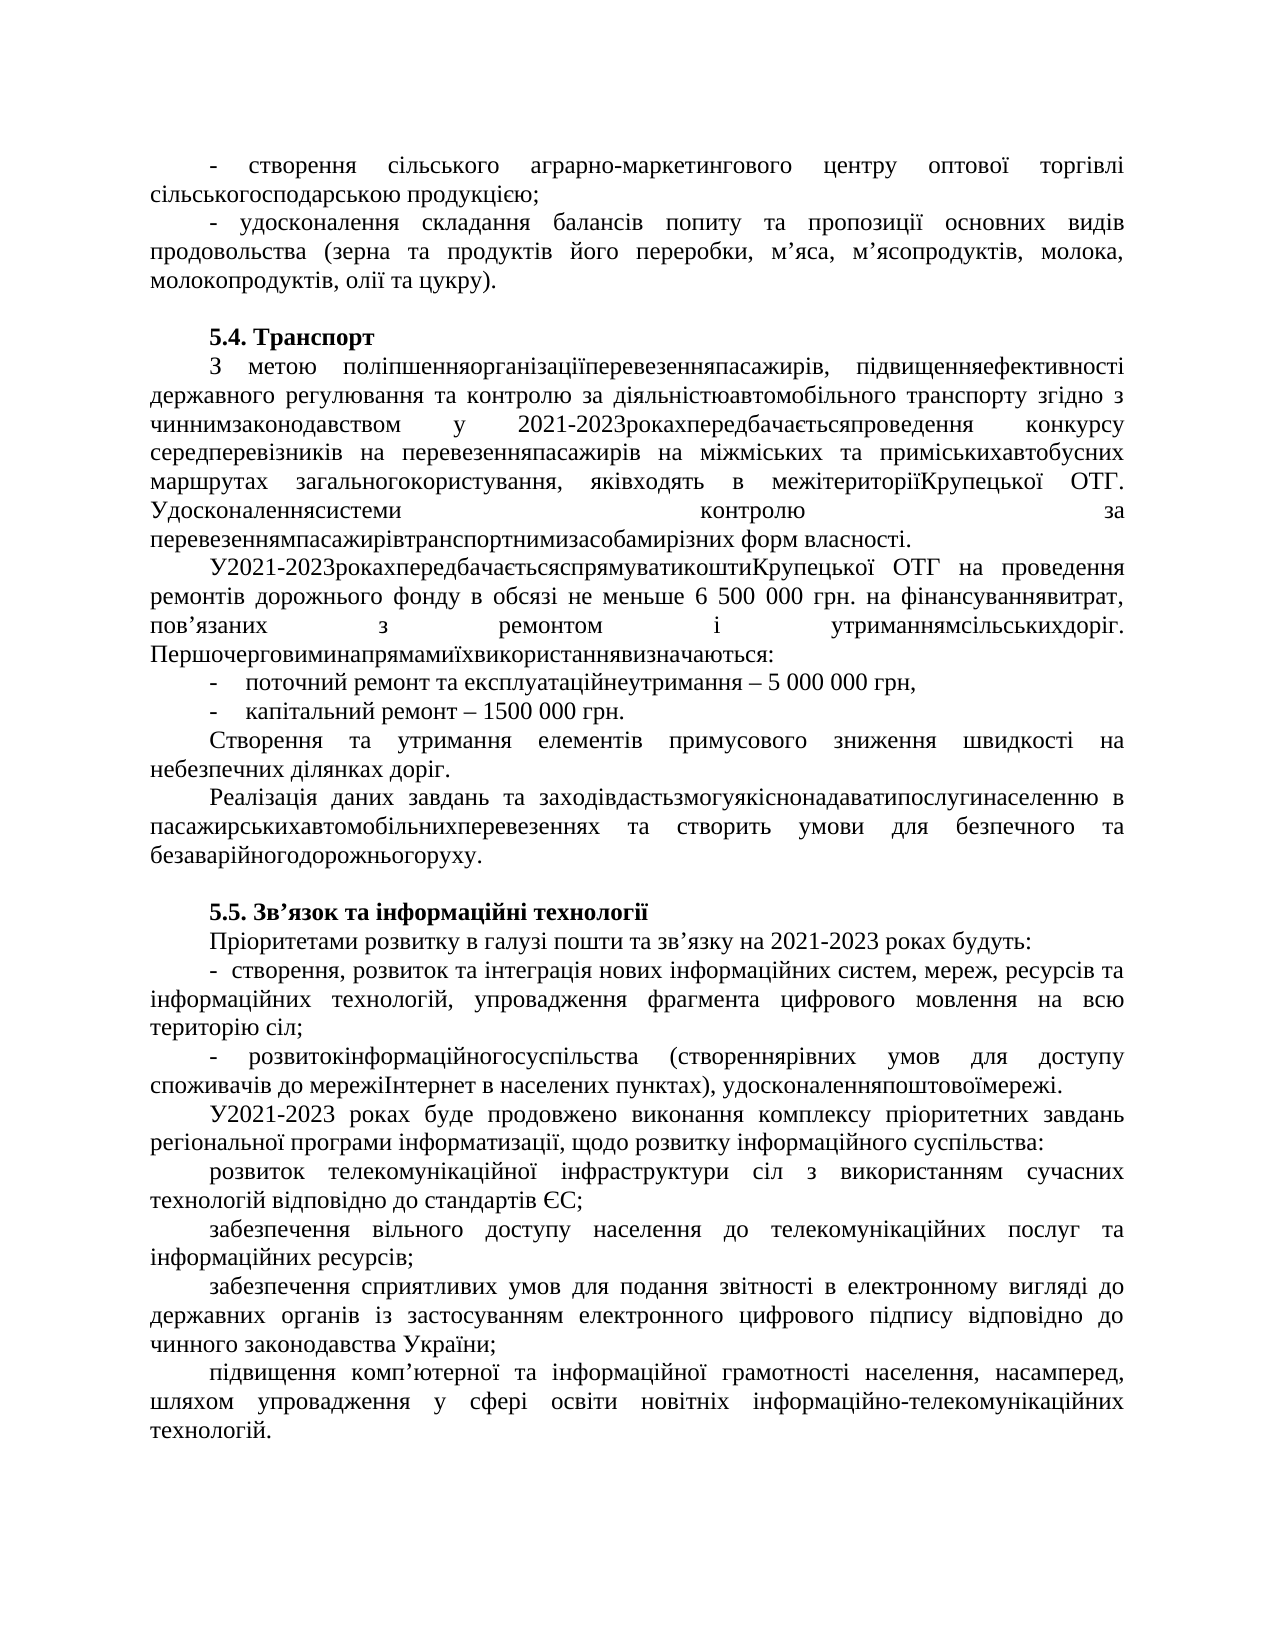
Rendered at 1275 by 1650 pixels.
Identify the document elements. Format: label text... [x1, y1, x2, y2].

text - розвитокінформаційногосуспільства (створеннярівних умов для доступу споживачів до мережіІнтернет в населених пунктах), удосконаленняпоштовоїмережі. [150, 1041, 1125, 1099]
text забезпечення вільного доступу населення до телекомунікаційних послуг та інформаційних ресурсів; [150, 1214, 1125, 1271]
text Реалізація даних завдань та заходівдастьзмогуякіснонадаватипослугинаселенню в пасажирськихавтомобільнихперевезеннях та створить умови для безпечного та безаварійногодорожньогоруху. [150, 782, 1125, 869]
text 5.4. Транспорт [150, 322, 1125, 351]
text - удосконалення складання балансів попиту та пропозиції основних видів продовольства (зерна та продуктів його переробки, м’яса, м’ясопродуктів, молока, молокопродуктів, олії та цукру). [150, 207, 1125, 294]
list капітальний ремонт – 1500 000 грн. [209, 696, 1125, 725]
text підвищення комп’ютерної та інформаційної грамотності населення, насамперед, шляхом упровадження у сфері освіти новітніх інформаційно-телекомунікаційних технологій. [150, 1357, 1125, 1444]
text 5.5. Зв’язок та інформаційні технології [150, 897, 1125, 926]
text - створення, розвиток та інтеграція нових інформаційних систем, мереж, ресурсів та інформаційних технологій, упровадження фрагмента цифрового мовлення на всю територію сіл; [150, 955, 1125, 1041]
text З метою поліпшенняорганізаціїперевезенняпасажирів, підвищенняефективності державного регулювання та контролю за діяльністюавтомобільного транспорту згідно з чиннимзаконодавством у 2021-2023рокахпередбачаєтьсяпроведення конкурсу середперевізників на перевезенняпасажирів на міжміських та приміськихавтобусних маршрутах загальногокористування, яківходять в межітериторіїКрупецької ОТГ. Удосконаленнясистеми контролю за перевезеннямпасажирівтранспортнимизасобамирізних форм власності. [150, 351, 1125, 552]
text У2021-2023 роках буде продовжено виконання комплексу пріоритетних завдань регіональної програми інформатизації, щодо розвитку інформаційного суспільства: [150, 1099, 1125, 1156]
text У2021-2023рокахпередбачаєтьсяспрямуватикоштиКрупецької ОТГ на проведення ремонтів дорожнього фонду в обсязі не меньше 6 500 000 грн. на фінансуваннявитрат, пов’язаних з ремонтом і утриманнямсільськихдоріг. Першочерговиминапрямамиїхвикористаннявизначаються: [150, 552, 1125, 667]
text - створення сільського аграрно-маркетингового центру оптової торгівлі сільськогосподарською продукцією; [150, 150, 1125, 207]
text розвиток телекомунікаційної інфраструктури сіл з використанням сучасних технологій відповідно до стандартів ЄС; [150, 1156, 1125, 1214]
text Пріоритетами розвитку в галузі пошти та зв’язку на 2021-2023 роках будуть: [150, 926, 1125, 955]
list поточний ремонт та експлуатаційнеутримання – 5 000 000 грн, [209, 667, 1125, 696]
text забезпечення сприятливих умов для подання звітності в електронному вигляді до державних органів із застосуванням електронного цифрового підпису відповідно до чинного законодавства України; [150, 1271, 1125, 1357]
text Створення та утримання елементів примусового зниження швидкості на небезпечних ділянках доріг. [150, 725, 1125, 782]
